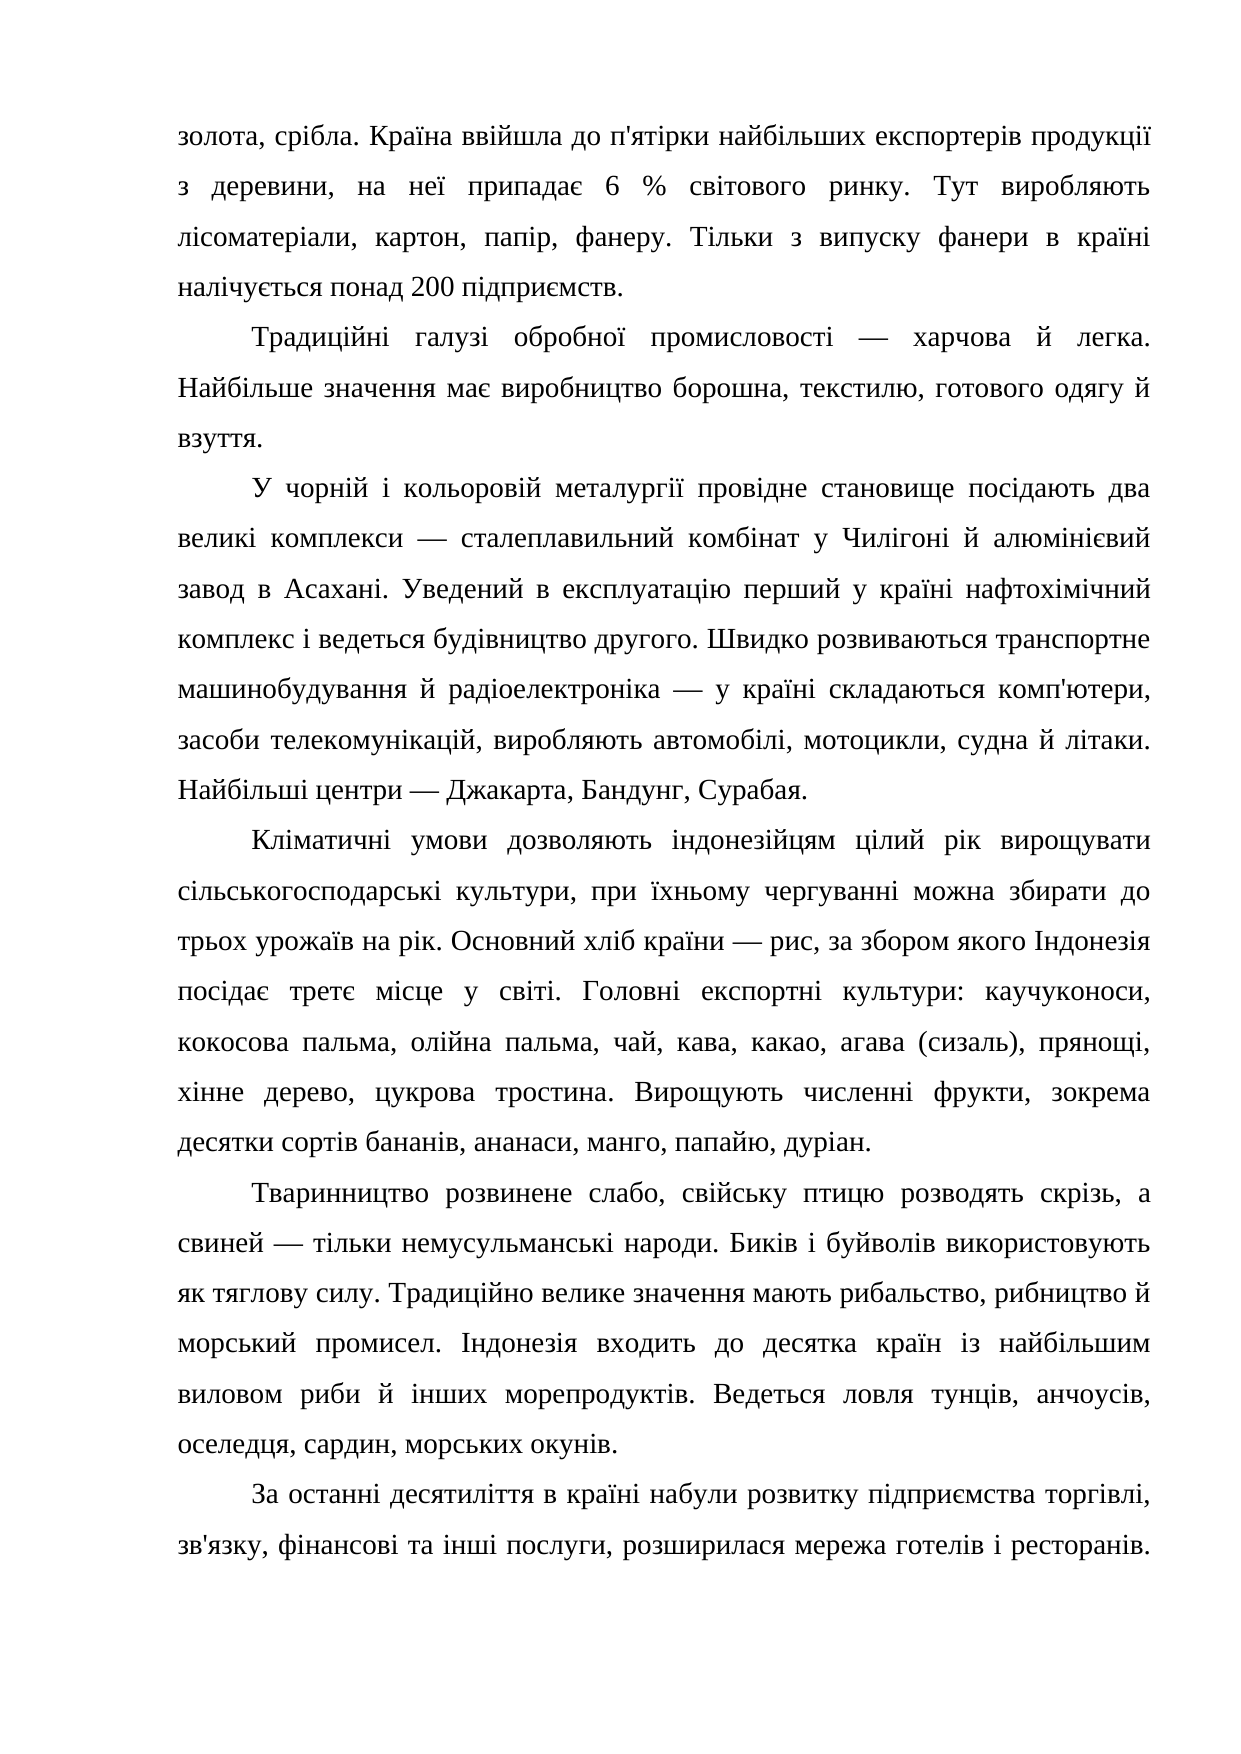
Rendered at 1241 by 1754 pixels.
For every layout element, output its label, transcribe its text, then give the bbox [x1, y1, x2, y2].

text Кліматичні умови дозволяють індонезійцям цілий рік вирощувати сільськогосподарські культури, при їхньому чергуванні можна збирати до трьох урожаїв на рік. Основний хліб країни — рис, за збором якого Індонезія посідає третє місце у світі. Головні експортні культури: каучуконоси, кокосова пальма, олійна пальма, чай, кава, какао, агава (сизаль), прянощі, хінне дерево, цукрова тростина. Вирощують численні фрукти, зокрема десятки сортів бананів, ананаси, манго, папайю, дуріан. [177, 822, 1152, 1158]
text Тваринництво розвинене слабо, свійську птицю розводять скрізь, а свиней — тільки немусульманські народи. Биків і буйволів використовують як тяглову силу. Традиційно велике значення мають рибальство, рибництво й морський промисел. Індонезія входить до десятка країн із найбільшим виловом риби й інших морепродуктів. Ведеться ловля тунців, анчоусів, оселедця, сардин, морських окунів. [177, 1175, 1152, 1460]
text Традиційні галузі обробної промисловості — харчова й легка. Найбільше значення має виробництво борошна, текстилю, готового одягу й взуття. [177, 319, 1152, 453]
text У чорній і кольоровій металургії провідне становище посідають два великі комплекси — сталеплавильний комбінат у Чилігоні й алюмінієвий завод в Асахані. Уведений в експлуатацію перший у країні нафтохімічний комплекс і ведеться будівництво другого. Швидко розвиваються транспортне машинобудування й радіоелектроніка — у країні складаються комп'ютери, засоби телекомунікацій, виробляють автомобілі, мотоцикли, судна й літаки. Найбільші центри — Джакарта, Бандунг, Сурабая. [177, 470, 1152, 806]
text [177, 118, 1152, 303]
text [177, 1477, 1152, 1560]
